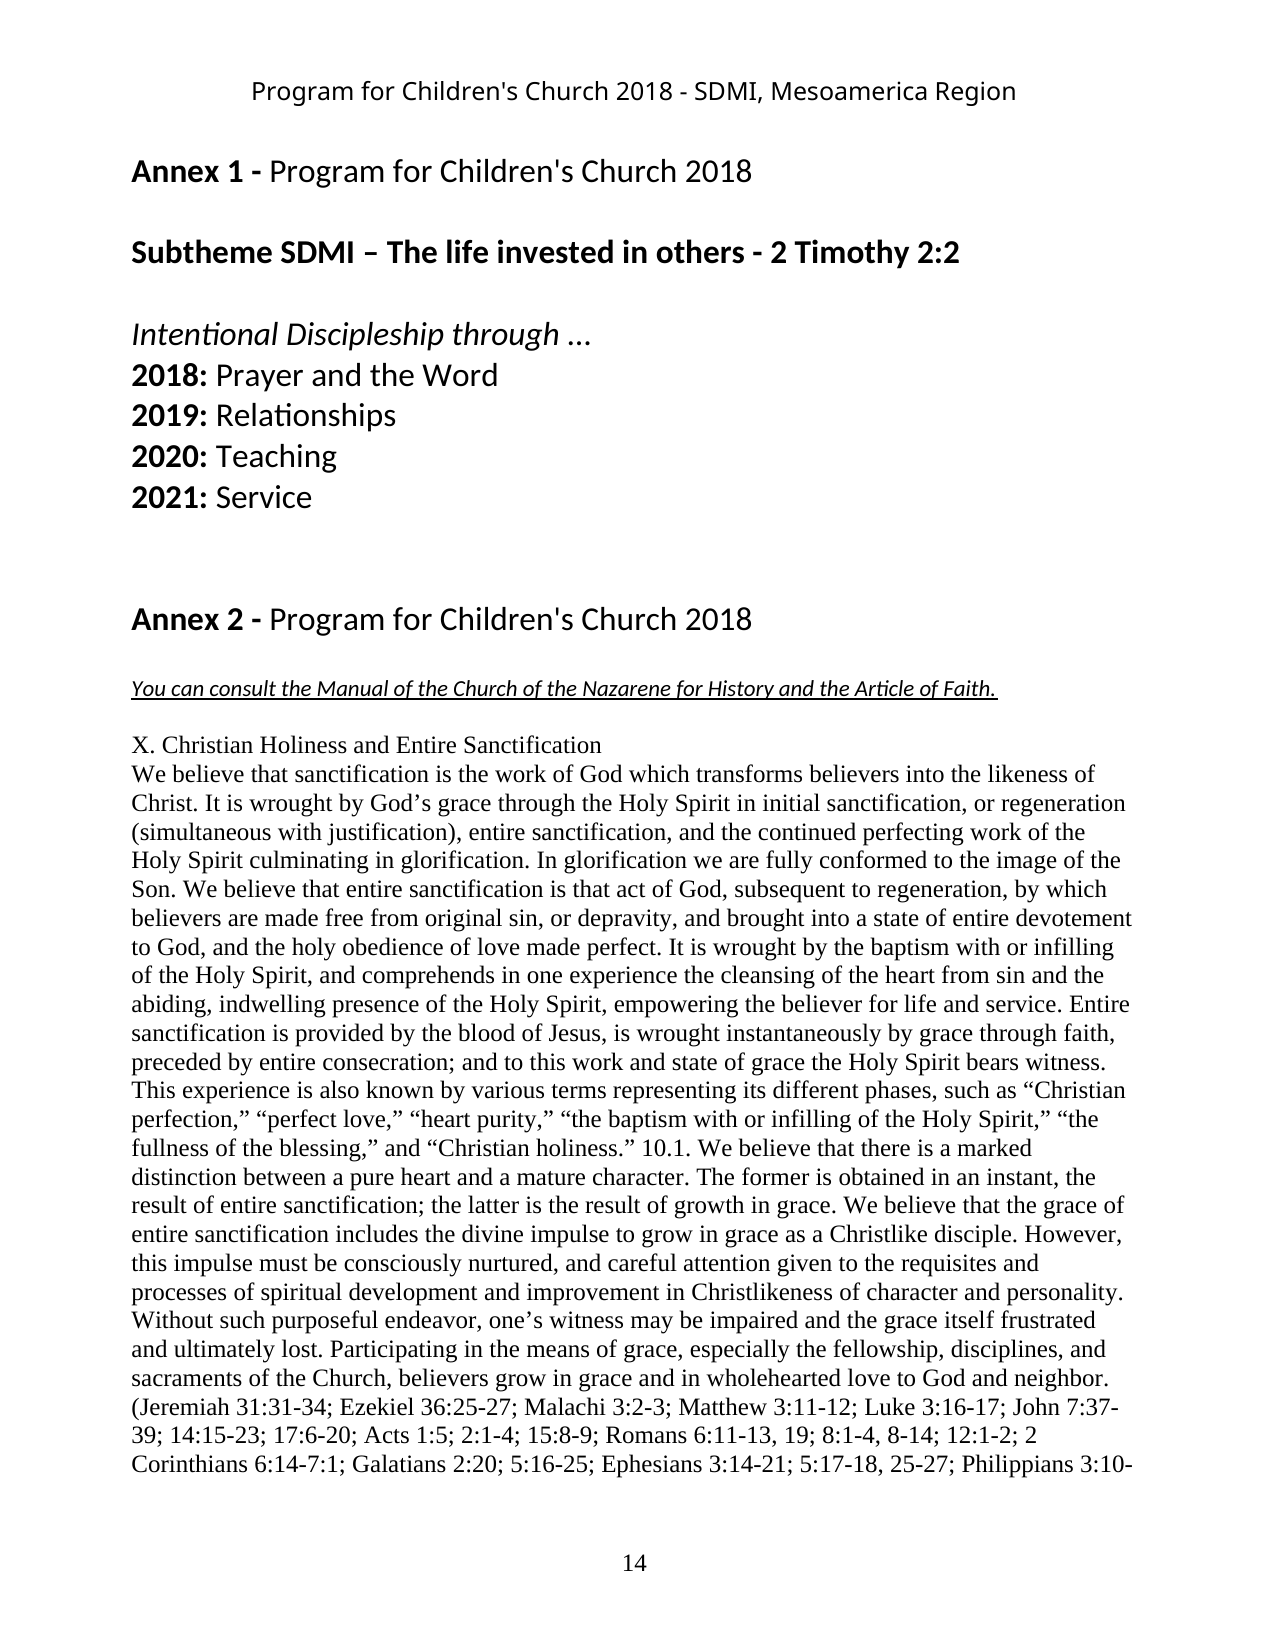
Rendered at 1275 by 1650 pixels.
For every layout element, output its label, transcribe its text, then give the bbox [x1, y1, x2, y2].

text X. Christian Holiness and Entire Sanctification [131, 730, 1137, 759]
text You can consult the Manual of the Church of the Nazarene for History and the Article of Faith. [131, 674, 1137, 702]
text 2020: Teaching [131, 435, 1137, 476]
text Subtheme SDMI – The life invested in others - 2 Timothy 2:2 [131, 231, 1137, 272]
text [131, 759, 1137, 1478]
text Intentional Discipleship through ... [131, 313, 1137, 354]
text 2018: Prayer and the Word [131, 354, 1137, 394]
text Annex 2 - Program for Children's Church 2018 [131, 598, 1137, 639]
text Annex 1 - Program for Children's Church 2018 [131, 150, 1137, 191]
text 2019: Relationships [131, 394, 1137, 435]
text 2021: Service [131, 476, 1137, 517]
